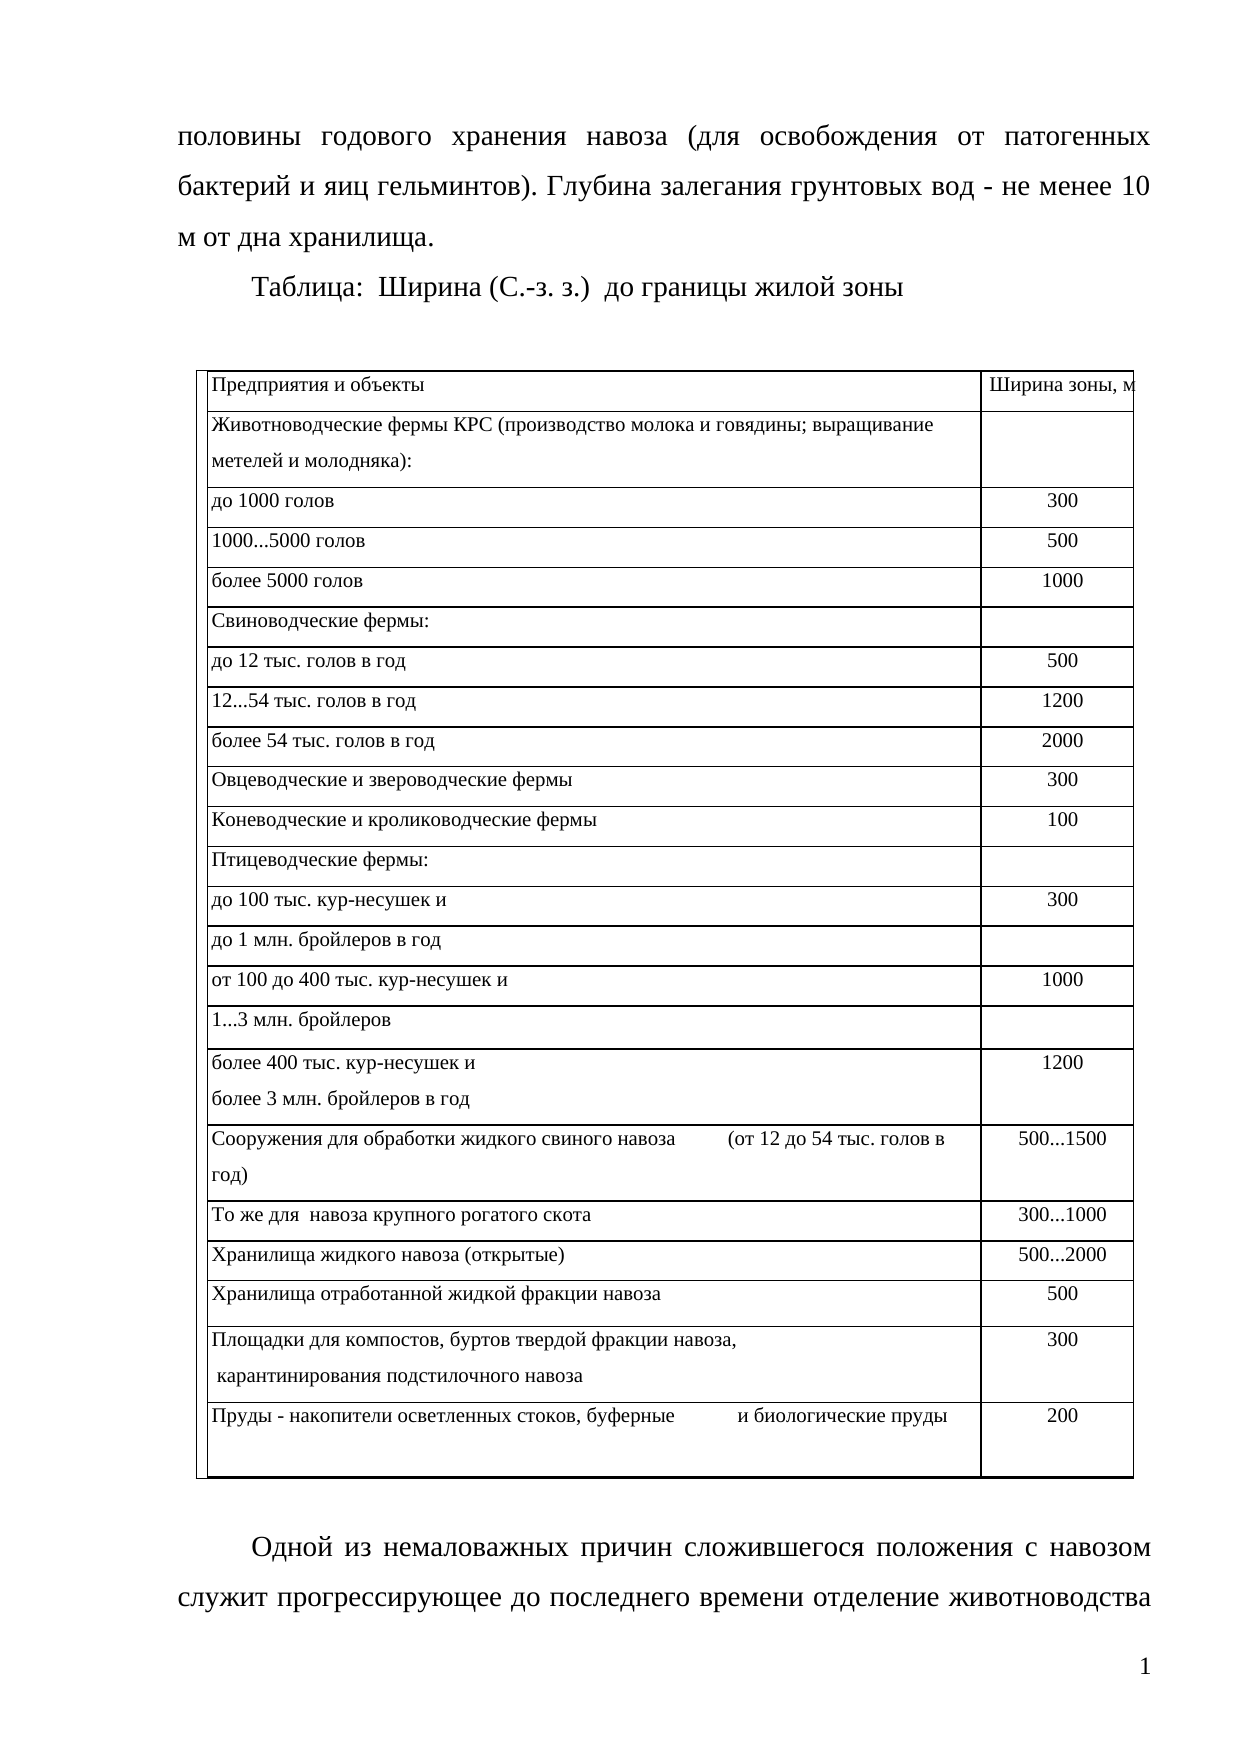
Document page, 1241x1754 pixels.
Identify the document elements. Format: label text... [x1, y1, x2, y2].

table_header [197, 371, 207, 1478]
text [177, 1529, 1152, 1613]
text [177, 118, 1152, 252]
text Таблица: Ширина (С.-з. з.) до границы жилой зоны [177, 269, 1152, 303]
